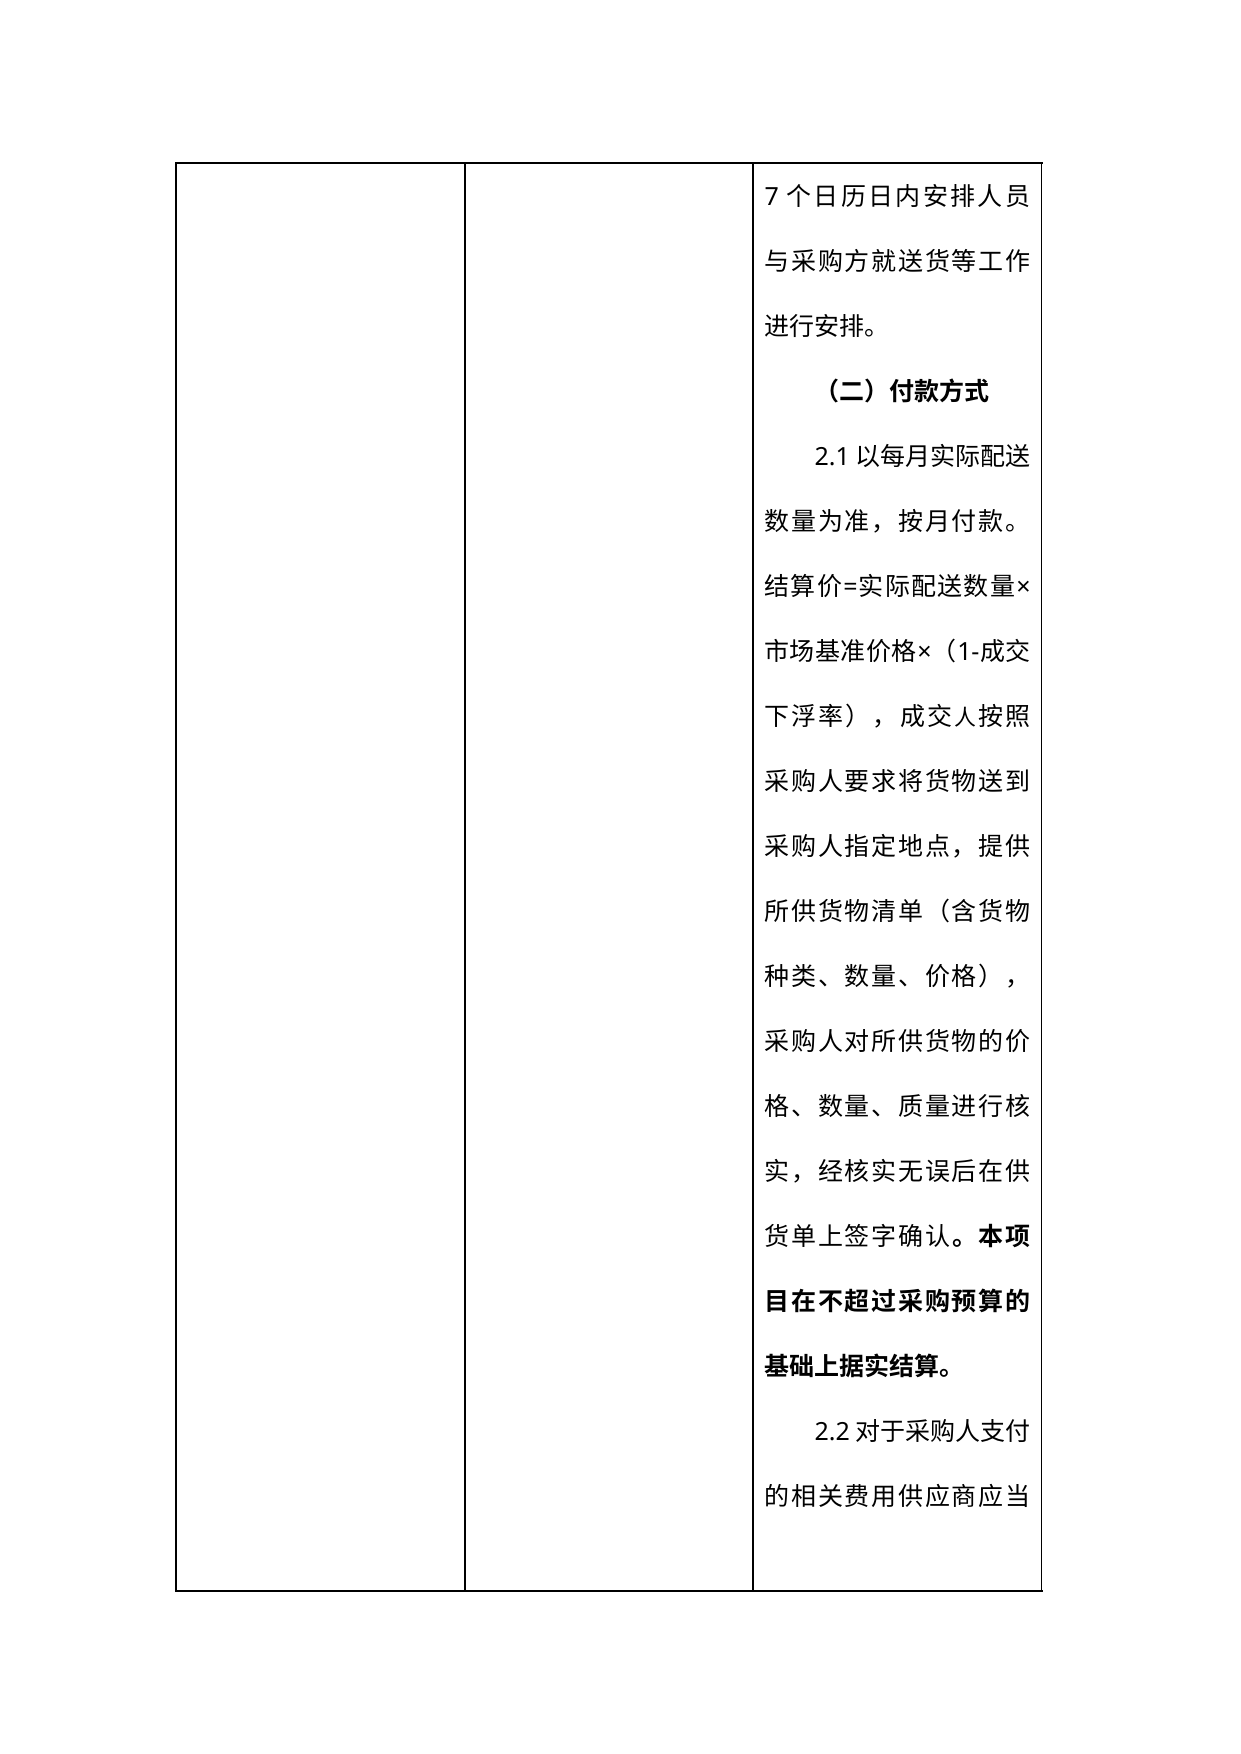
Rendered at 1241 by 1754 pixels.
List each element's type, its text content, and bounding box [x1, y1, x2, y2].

table_cell 1 [177, 164, 464, 1590]
table_cell [466, 164, 752, 1590]
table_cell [754, 164, 1041, 1590]
